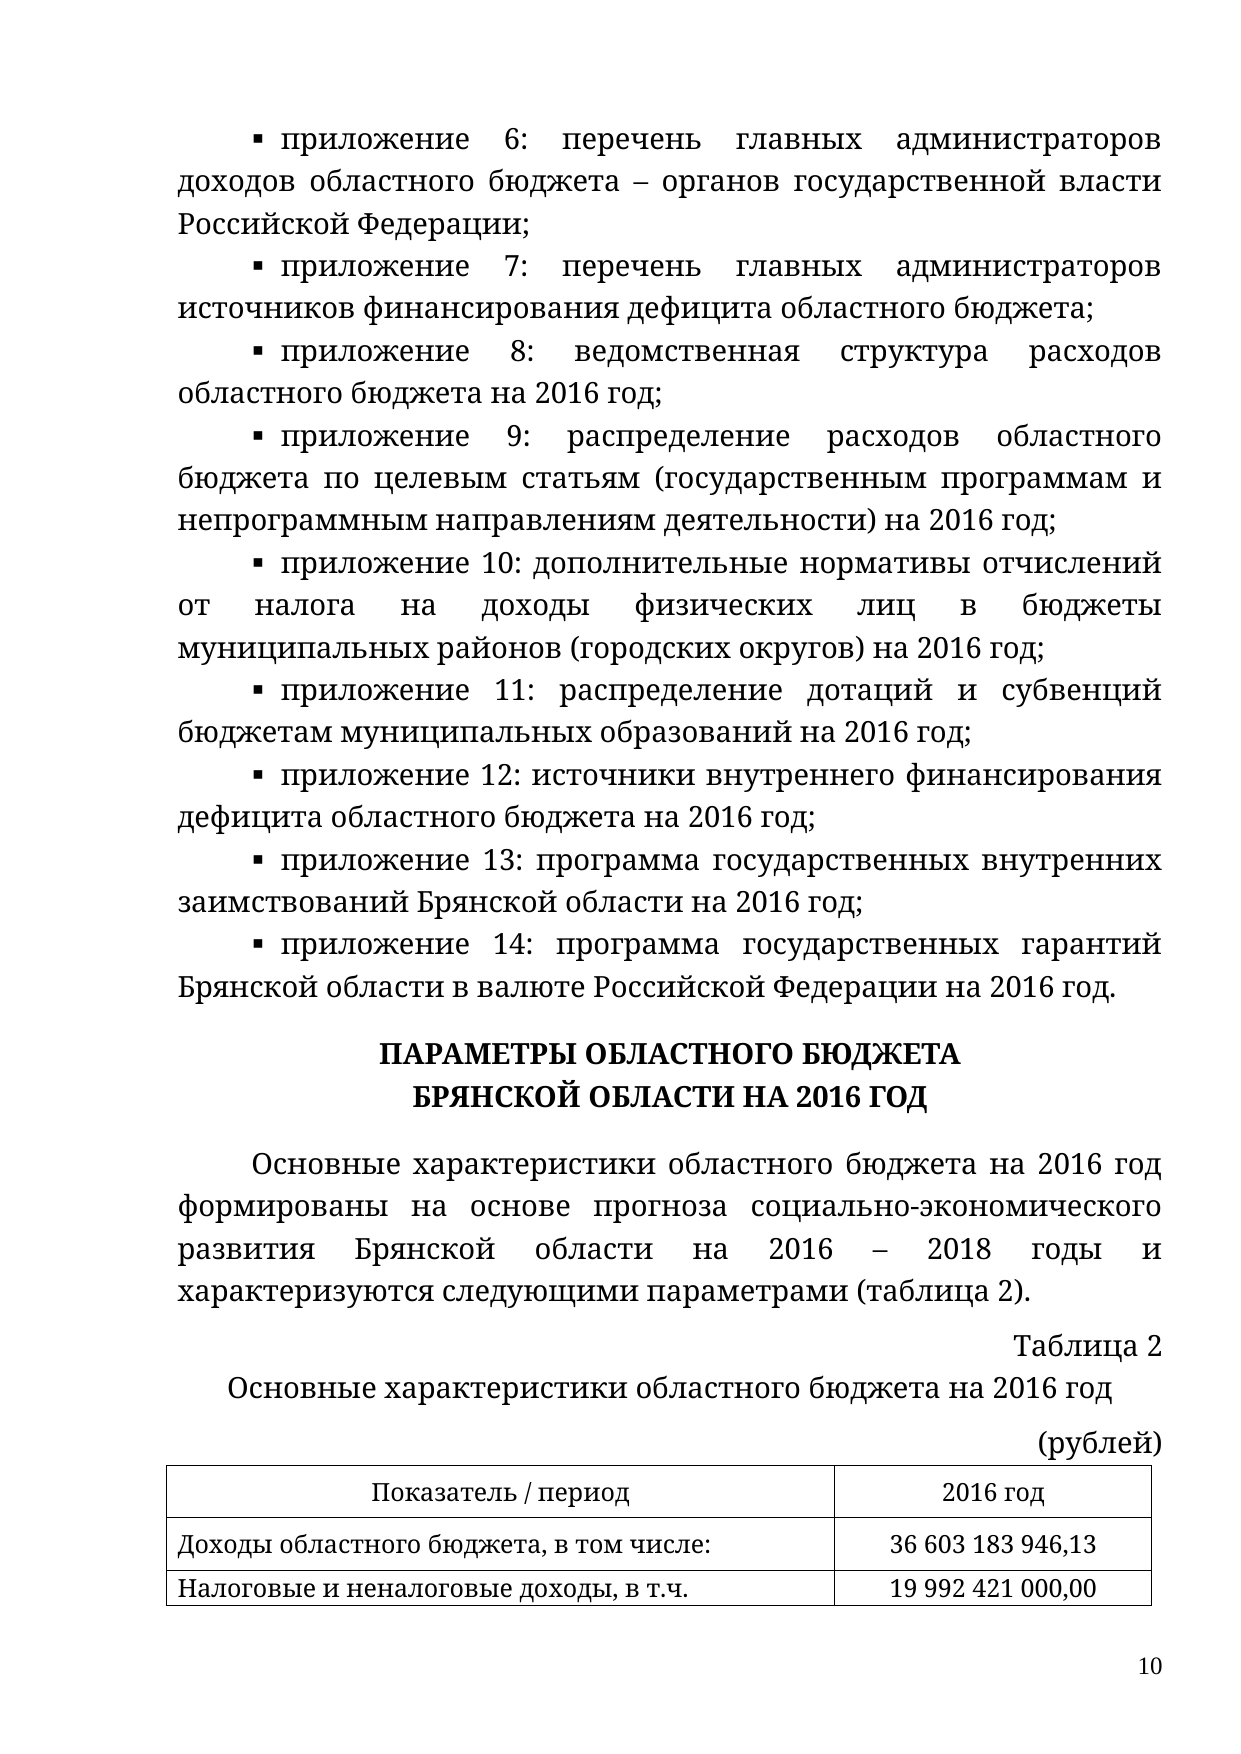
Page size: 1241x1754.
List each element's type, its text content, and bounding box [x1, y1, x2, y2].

text (рублей) [177, 1423, 1162, 1462]
table_cell 36 603 183 946,13 [835, 1518, 1151, 1570]
text Основные характеристики областного бюджета на 2016 год [177, 1368, 1162, 1407]
list приложение 11: распределение дотаций и субвенций бюджетам муниципальных образований на 2016 год; [177, 669, 1162, 751]
list приложение 9: распределение расходов областного бюджета по целевым статьям (государственным программам и непрограммным направлениям деятельности) на 2016 год; [177, 415, 1162, 539]
list приложение 6: перечень главных администраторов доходов областного бюджета – органов государственной власти Российской Федерации; [177, 118, 1162, 243]
text Таблица 2 [177, 1325, 1162, 1365]
table_header Показатель / период [167, 1466, 834, 1517]
list приложение 14: программа государственных гарантий Брянской области в валюте Российской Федерации на 2016 год. [177, 924, 1162, 1006]
list приложение 8: ведомственная структура расходов областного бюджета на 2016 год; [177, 330, 1162, 412]
subtitle ПАРАМЕТРЫ ОБЛАСТНОГО БЮДЖЕТА БРЯНСКОЙ ОБЛАСТИ НА 2016 ГОД [177, 1033, 1162, 1116]
list приложение 10: дополнительные нормативы отчислений от налога на доходы физических лиц в бюджеты муниципальных районов (городских округов) на 2016 год; [177, 542, 1162, 667]
text Основные характеристики областного бюджета на 2016 год формированы на основе прогноза социально-экономического развития Брянской области на 2016 – 2018 годы и характеризуются следующими параметрами (таблица 2). [177, 1143, 1162, 1310]
table_cell Доходы областного бюджета, в том числе: [167, 1518, 834, 1570]
table_header 2016 год [835, 1466, 1151, 1517]
list приложение 12: источники внутреннего финансирования дефицита областного бюджета на 2016 год; [177, 754, 1162, 836]
table_cell Налоговые и неналоговые доходы, в т.ч. [167, 1571, 834, 1605]
list приложение 13: программа государственных внутренних заимствований Брянской области на 2016 год; [177, 839, 1162, 921]
table_cell 19 992 421 000,00 [835, 1571, 1151, 1605]
list приложение 7: перечень главных администраторов источников финансирования дефицита областного бюджета; [177, 245, 1162, 327]
